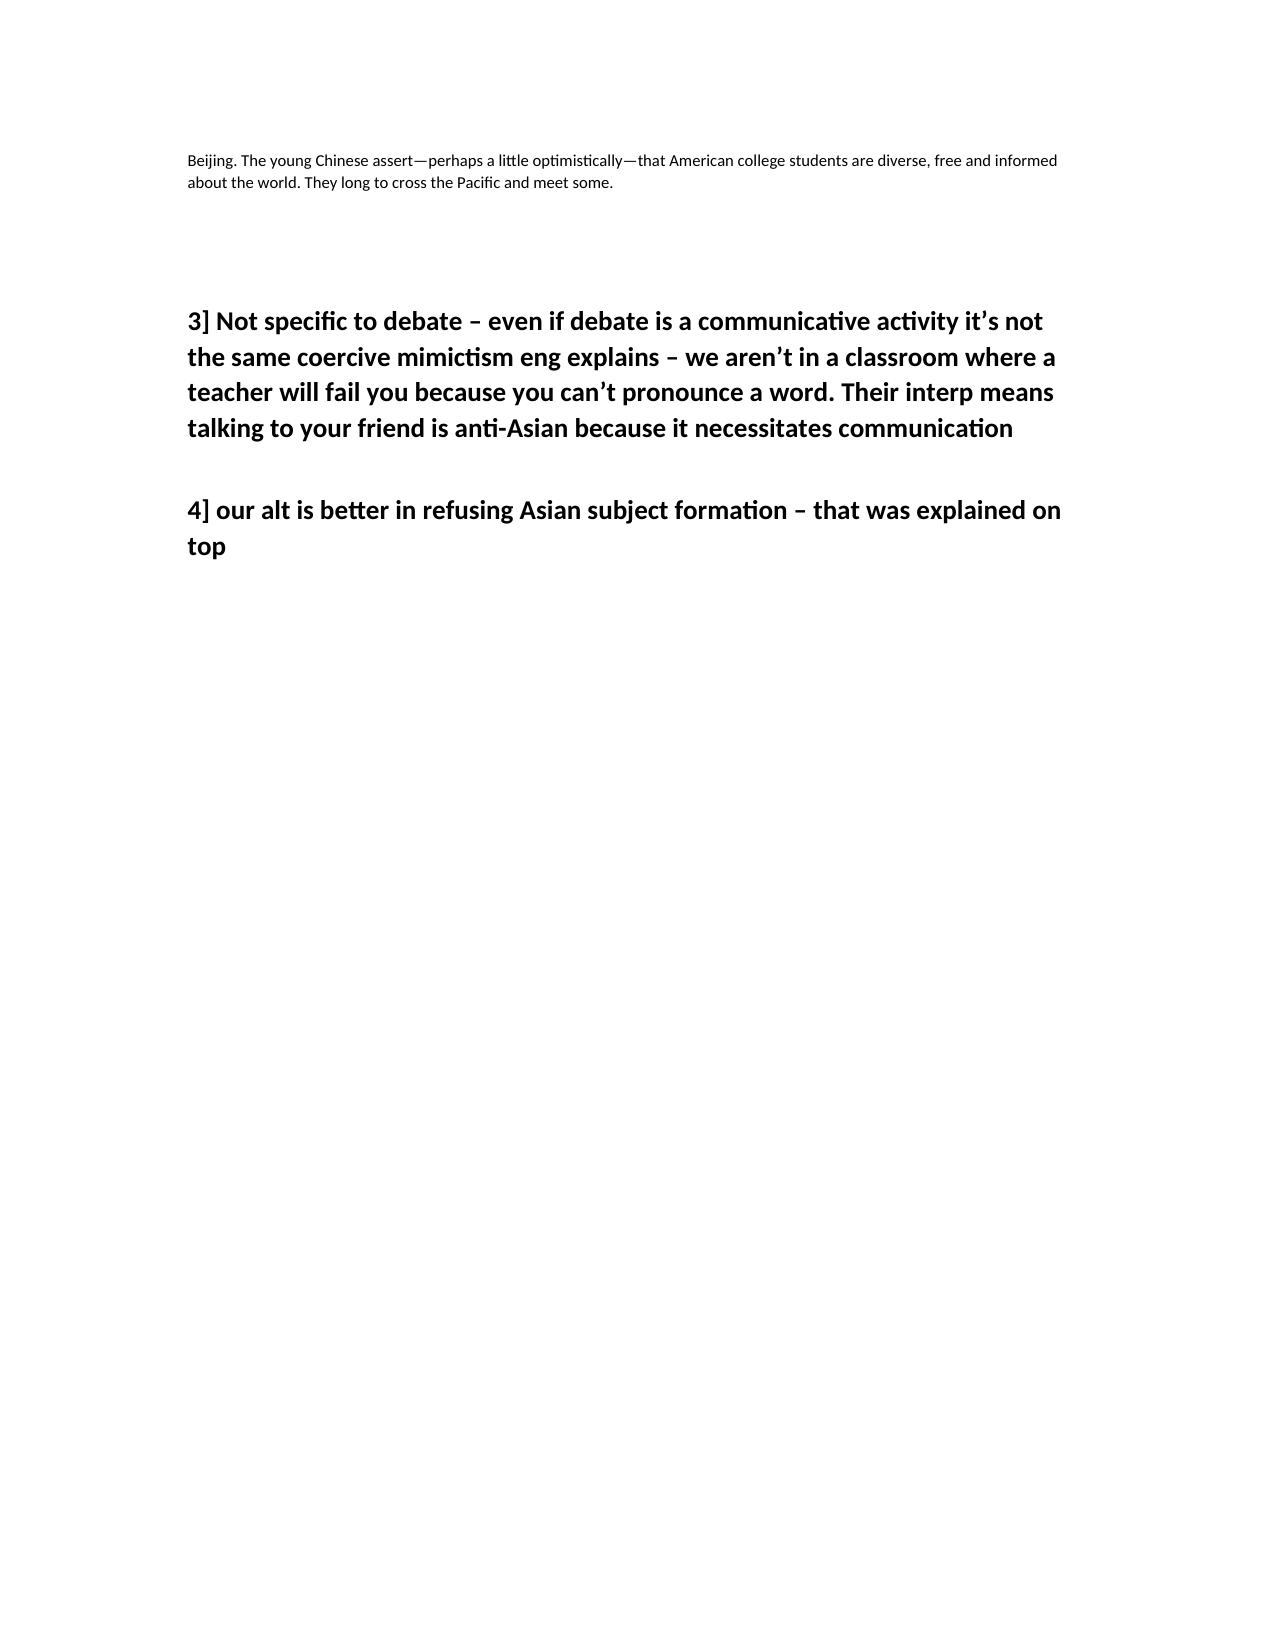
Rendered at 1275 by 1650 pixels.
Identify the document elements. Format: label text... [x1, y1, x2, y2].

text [187, 150, 1087, 192]
subtitle 3] Not specific to debate – even if debate is a communicative activity it’s not the same coercive mimictism eng explains – we aren’t in a classroom where a teacher will fail you because you can’t pronounce a word. Their interp means talking to your friend is anti-Asian because it necessitates communication [187, 304, 1087, 444]
subtitle 4] our alt is better in refusing Asian subject formation – that was explained on top [187, 493, 1087, 562]
